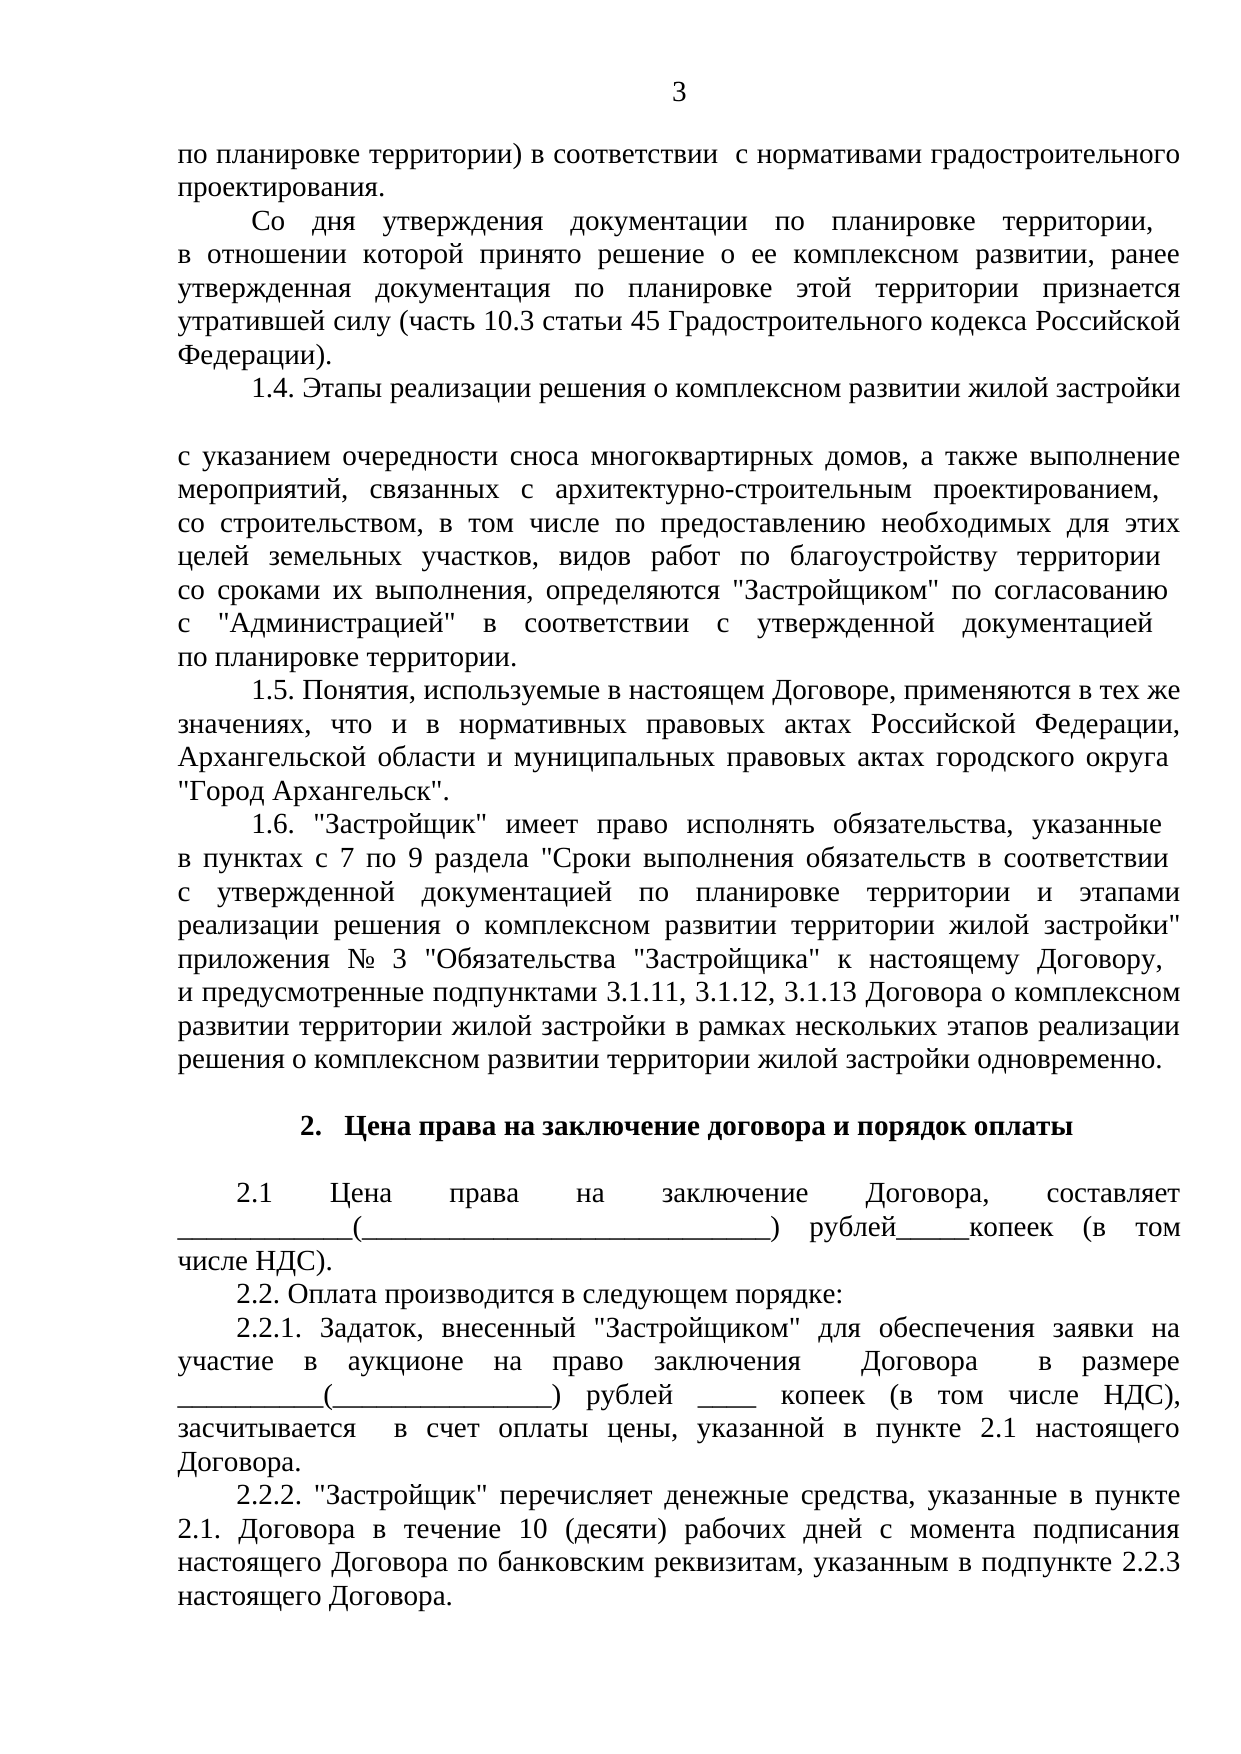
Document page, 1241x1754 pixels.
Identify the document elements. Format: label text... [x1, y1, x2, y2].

text 2.1 Цена права на заключение Договора, составляет ____________(____________________________) рублей_____копеек (в том числе НДС). [177, 1176, 1181, 1276]
text 2.2. Оплата производится в следующем порядке: [177, 1276, 1181, 1310]
text 1.6. "Застройщик" имеет право исполнять обязательства, указанные в пунктах с 7 по 9 раздела "Сроки выполнения обязательств в соответствии с утвержденной документацией по планировке территории и этапами реализации решения о комплексном развитии территории жилой застройки" приложения № 3 "Обязательства "Застройщика" к настоящему Договору, и предусмотренные подпунктами 3.1.11, 3.1.12, 3.1.13 Договора о комплексном развитии территории жилой застройки в рамках нескольких этапов реализации решения о комплексном развитии территории жилой застройки одновременно. [177, 807, 1181, 1075]
text 2.2.1. Задаток, внесенный "Застройщиком" для обеспечения заявки на участие в аукционе на право заключения Договора в размере __________(_______________) рублей ____ копеек (в том числе НДС), засчитывается в счет оплаты цены, указанной в пункте 2.1 настоящего Договора. [177, 1310, 1181, 1477]
text 1.5. Понятия, используемые в настоящем Договоре, применяются в тех же значениях, что и в нормативных правовых актах Российской Федерации, Архангельской области и муниципальных правовых актах городского округа "Город Архангельск". [177, 672, 1181, 807]
text 2.2.2. "Застройщик" перечисляет денежные средства, указанные в пункте 2.1. Договора в течение 10 (десяти) рабочих дней с момента подписания настоящего Договора по банковским реквизитам, указанным в подпункте 2.2.3 настоящего Договора. [177, 1477, 1181, 1612]
list Цена права на заключение договора и порядок оплаты [192, 1108, 1181, 1142]
text Со дня утверждения документации по планировке территории, в отношении которой принято решение о ее комплексном развитии, ранее утвержденная документация по планировке этой территории признается утратившей силу (часть 10.3 статьи 45 Градостроительного кодекса Российской Федерации). [177, 203, 1181, 371]
text 1.4. Этапы реализации решения о комплексном развитии жилой застройки с указанием очередности сноса многоквартирных домов, а также выполнение мероприятий, связанных с архитектурно-строительным проектированием, со строительством, в том числе по предоставлению необходимых для этих целей земельных участков, видов работ по благоустройству территории со сроками их выполнения, определяются "Застройщиком" по согласованию с "Администрацией" в соответствии с утвержденной документацией по планировке территории. [177, 371, 1181, 672]
